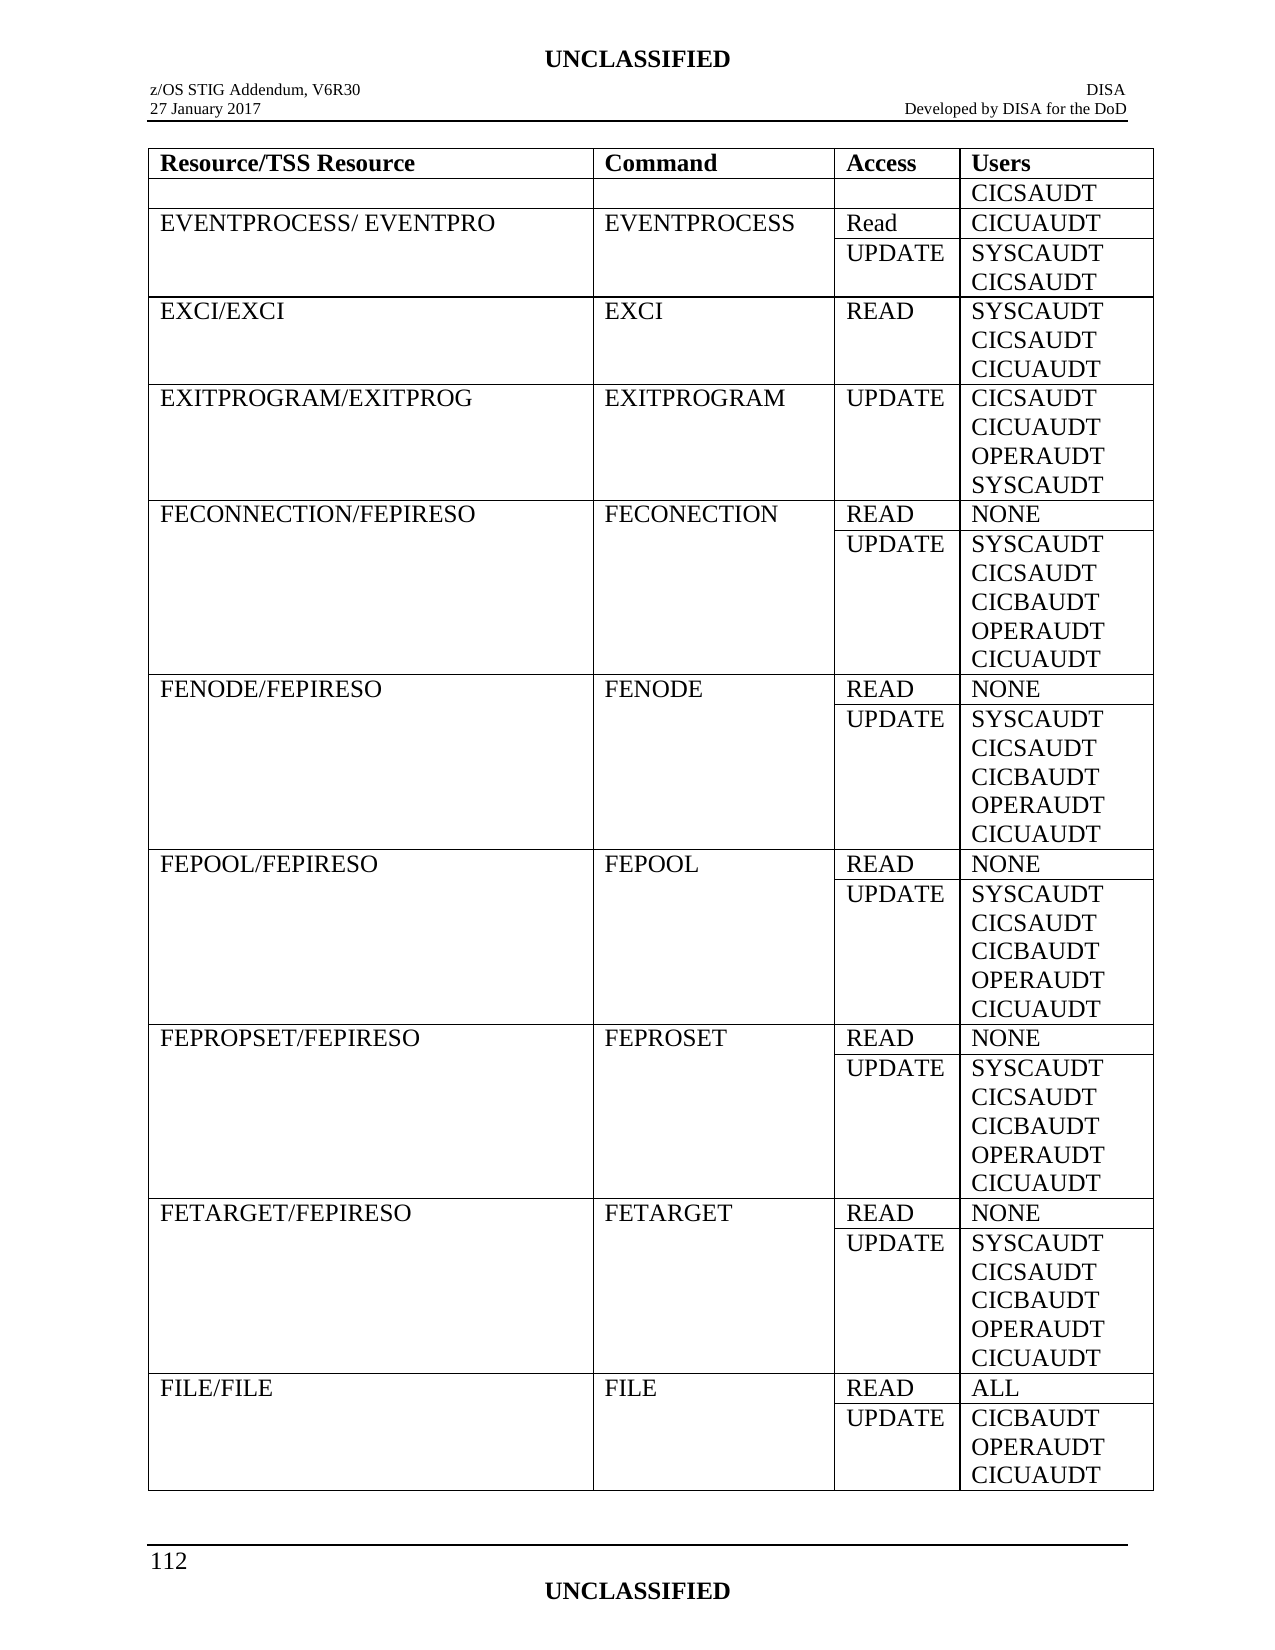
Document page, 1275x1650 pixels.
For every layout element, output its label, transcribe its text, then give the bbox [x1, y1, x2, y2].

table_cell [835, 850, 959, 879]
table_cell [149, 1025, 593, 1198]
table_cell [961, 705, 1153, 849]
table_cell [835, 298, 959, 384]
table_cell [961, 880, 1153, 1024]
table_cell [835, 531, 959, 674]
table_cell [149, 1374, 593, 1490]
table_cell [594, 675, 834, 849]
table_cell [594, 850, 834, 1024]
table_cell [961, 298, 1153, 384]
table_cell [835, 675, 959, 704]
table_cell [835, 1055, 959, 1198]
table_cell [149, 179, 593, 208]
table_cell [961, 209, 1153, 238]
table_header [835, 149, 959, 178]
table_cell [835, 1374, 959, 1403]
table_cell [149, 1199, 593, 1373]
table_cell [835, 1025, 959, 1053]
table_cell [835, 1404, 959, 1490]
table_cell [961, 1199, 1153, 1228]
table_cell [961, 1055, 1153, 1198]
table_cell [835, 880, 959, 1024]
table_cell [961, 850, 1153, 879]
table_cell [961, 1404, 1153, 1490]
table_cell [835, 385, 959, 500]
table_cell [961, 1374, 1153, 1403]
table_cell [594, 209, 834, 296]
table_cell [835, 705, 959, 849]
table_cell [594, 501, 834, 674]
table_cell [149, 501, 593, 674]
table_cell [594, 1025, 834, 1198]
text 112 [150, 1546, 1142, 1574]
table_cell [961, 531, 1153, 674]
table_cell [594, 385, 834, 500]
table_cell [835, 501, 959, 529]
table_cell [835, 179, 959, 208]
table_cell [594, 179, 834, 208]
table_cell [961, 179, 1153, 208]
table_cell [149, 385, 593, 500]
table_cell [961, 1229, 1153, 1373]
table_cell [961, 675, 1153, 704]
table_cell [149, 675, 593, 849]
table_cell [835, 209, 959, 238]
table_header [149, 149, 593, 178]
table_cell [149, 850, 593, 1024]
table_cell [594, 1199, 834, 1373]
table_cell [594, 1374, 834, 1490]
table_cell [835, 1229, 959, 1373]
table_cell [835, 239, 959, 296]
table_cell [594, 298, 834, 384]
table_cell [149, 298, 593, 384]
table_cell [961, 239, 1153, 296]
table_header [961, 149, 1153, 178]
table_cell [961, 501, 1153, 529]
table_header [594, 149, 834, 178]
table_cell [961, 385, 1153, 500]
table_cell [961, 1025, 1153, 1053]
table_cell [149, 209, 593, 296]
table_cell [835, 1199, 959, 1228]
